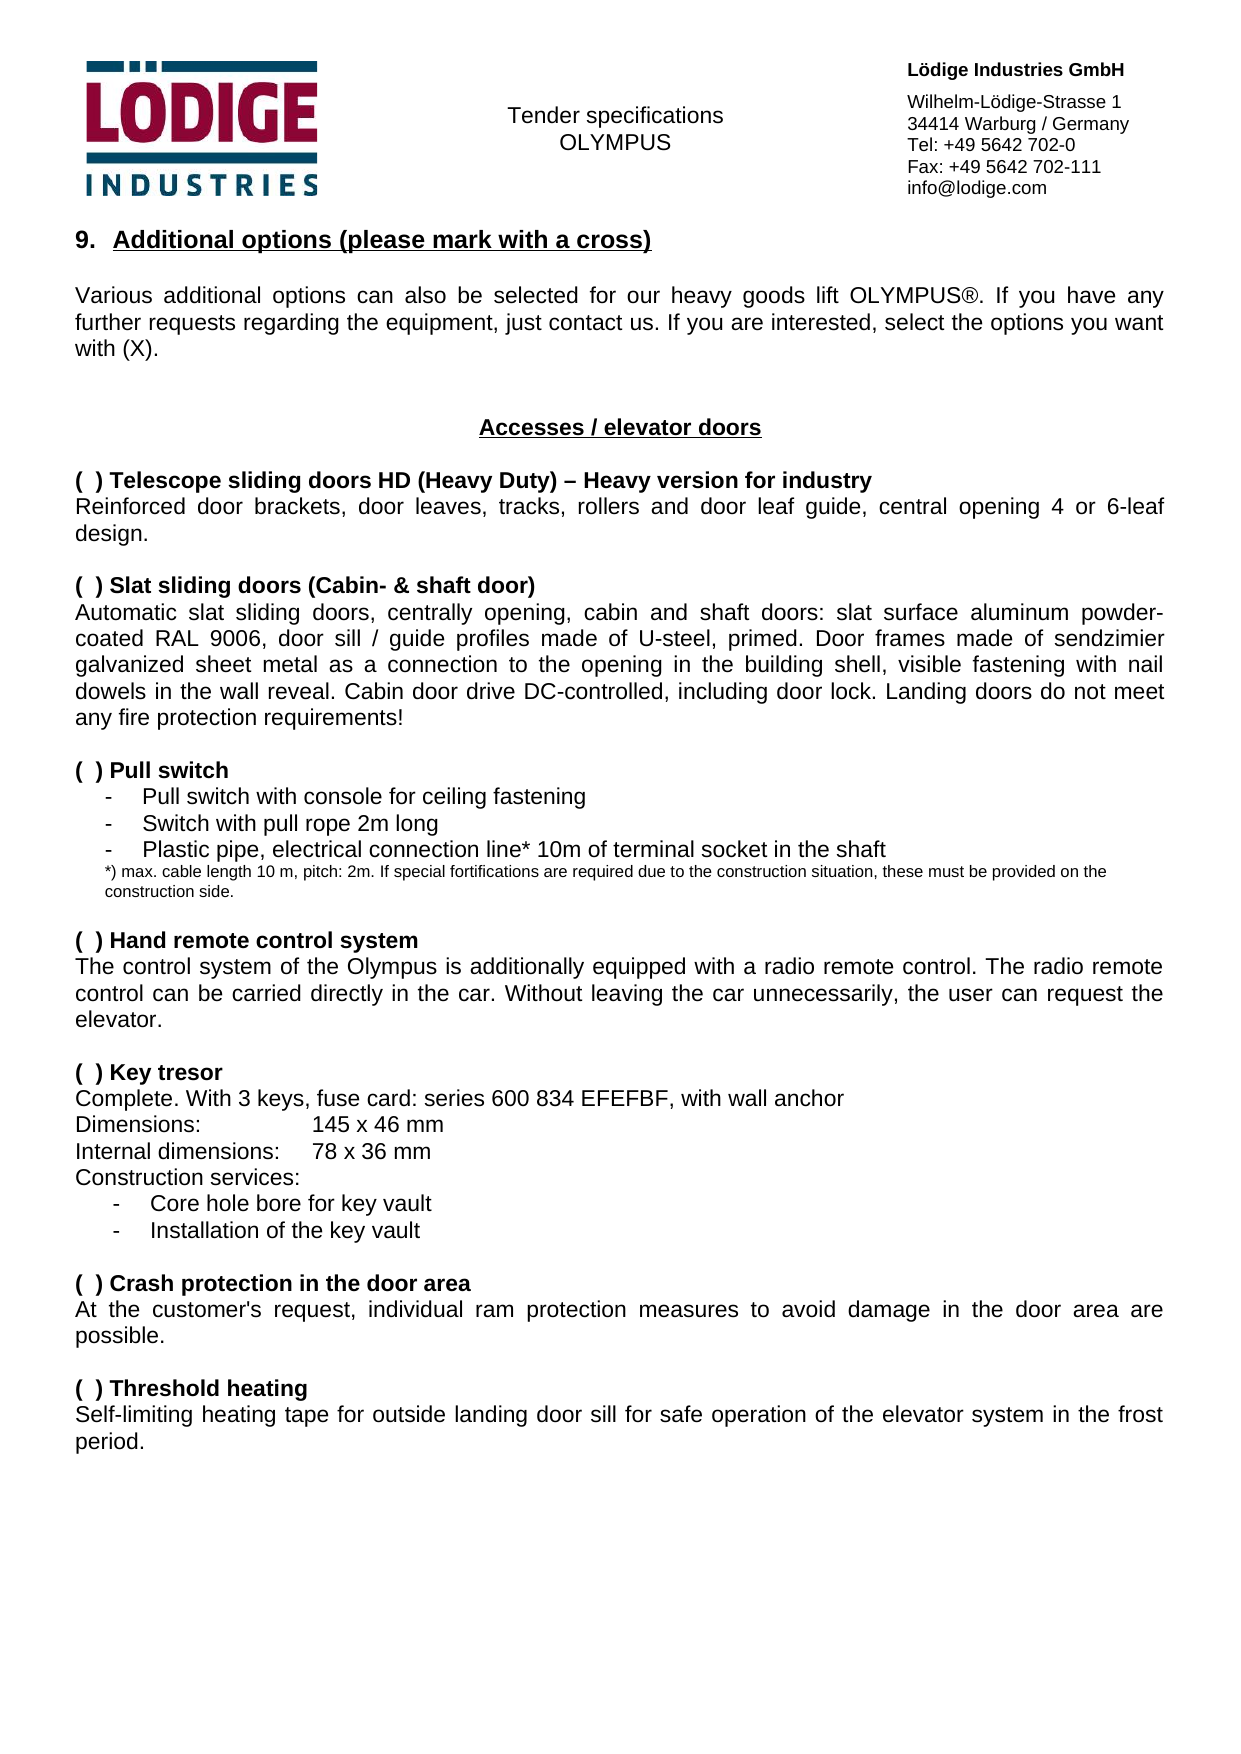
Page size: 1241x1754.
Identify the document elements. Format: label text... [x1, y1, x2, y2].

text Complete. With 3 keys, fuse card: series 600 834 EFEFBF, with wall anchor [75, 1085, 1165, 1111]
text The control system of the Olympus is additionally equipped with a radio remote control. The radio remote control can be carried directly in the car. Without leaving the car unnecessarily, the user can request the elevator. [75, 953, 1165, 1032]
text *) max. cable length 10 m, pitch: 2m. If special fortifications are required due to the construction situation, these must be provided on the construction side. [104, 862, 1165, 901]
text Accesses / elevator doors [75, 414, 1165, 441]
text ( ) Pull switch [75, 757, 1165, 783]
text ( ) Threshold heating [75, 1375, 1165, 1401]
text ( ) Telescope sliding doors HD (Heavy Duty) – Heavy version for industry [75, 467, 1165, 493]
text Dimensions: 145 x 46 mm [75, 1111, 1165, 1138]
text ( ) Key tresor [75, 1059, 1165, 1085]
list Plastic pipe, electrical connection line* 10m of terminal socket in the shaft [104, 836, 1165, 862]
text ( ) Slat sliding doors (Cabin- & shaft door) [75, 572, 1165, 599]
text Construction services: [75, 1164, 1165, 1190]
list Pull switch with console for ceiling fastening [104, 783, 1165, 809]
text Internal dimensions: 78 x 36 mm [75, 1138, 1165, 1164]
picture [86, 61, 318, 153]
picture [86, 162, 318, 196]
list Installation of the key vault [112, 1217, 1165, 1243]
text ( ) Hand remote control system [75, 927, 1165, 953]
text Automatic slat sliding doors, centrally opening, cabin and shaft doors: slat surface aluminum powder-coated RAL 9006, door sill / guide profiles made of U-steel, primed. Door frames made of sendzimier galvanized sheet metal as a connection to the opening in the building shell, visible fastening with nail dowels in the wall reveal. Cabin door drive DC-controlled, including door lock. Landing doors do not meet any fire protection requirements! [75, 599, 1165, 730]
text At the customer's request, individual ram protection measures to avoid damage in the door area are possible. [75, 1296, 1165, 1348]
list Additional options (please mark with a cross) [75, 225, 1165, 254]
list Switch with pull rope 2m long [104, 809, 1165, 836]
picture [108, 186, 118, 196]
text Various additional options can also be selected for our heavy goods lift OLYMPUS®. If you have any further requests regarding the equipment, just contact us. If you are interested, select the options you want with (X). [75, 282, 1165, 361]
text Self-limiting heating tape for outside landing door sill for safe operation of the elevator system in the frost period. [75, 1401, 1165, 1454]
text Reinforced door brackets, door leaves, tracks, rollers and door leaf guide, central opening 4 or 6-leaf design. [75, 493, 1165, 546]
list Core hole bore for key vault [112, 1190, 1165, 1217]
text ( ) Crash protection in the door area [75, 1269, 1165, 1296]
